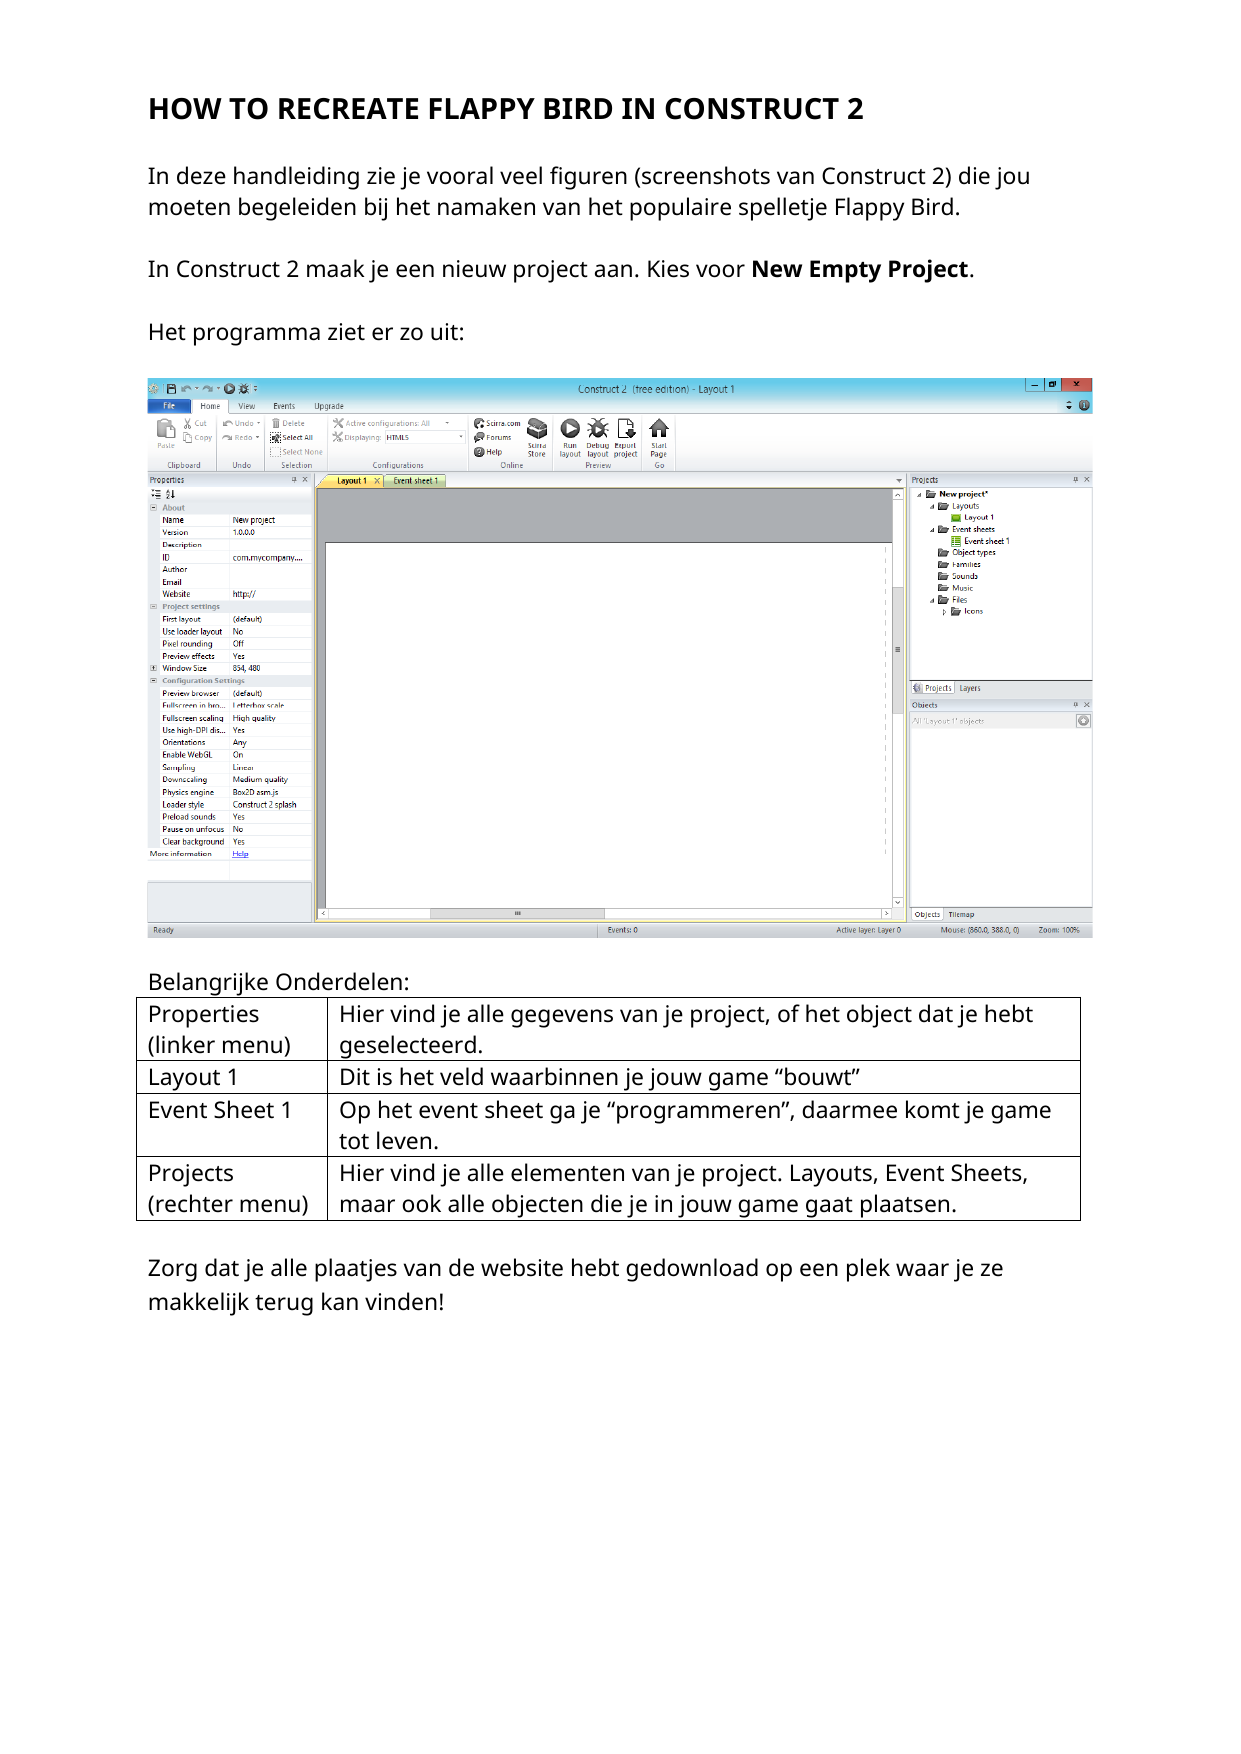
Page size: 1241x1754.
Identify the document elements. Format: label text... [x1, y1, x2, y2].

table_header Hier vind je alle gegevens van je project, of het object dat je hebt geselecteerd. [328, 998, 1080, 1060]
table_cell Layout 1 [137, 1061, 327, 1092]
picture [147, 378, 1093, 938]
table_cell Hier vind je alle elementen van je project. Layouts, Event Sheets, maar ook alle objecten die je in jouw game gaat plaatsen. [328, 1157, 1080, 1219]
table_cell Event Sheet 1 [137, 1094, 327, 1156]
text Zorg dat je alle plaatjes van de website hebt gedownload op een plek waar je ze makkelijk terug kan vinden! [148, 1252, 1093, 1317]
table_cell Projects (rechter menu) [137, 1157, 327, 1219]
text Belangrijke Onderdelen: [148, 965, 1093, 997]
text In Construct 2 maak je een nieuw project aan. Kies voor New Empty Project. [148, 253, 1093, 284]
table_cell Op het event sheet ga je “programmeren”, daarmee komt je game tot leven. [328, 1094, 1080, 1156]
text HOW TO RECREATE FLAPPY BIRD IN CONSTRUCT 2 [148, 89, 1093, 128]
text In deze handleiding zie je vooral veel figuren (screenshots van Construct 2) die jou moeten begeleiden bij het namaken van het populaire spelletje Flappy Bird. [148, 159, 1093, 222]
text Het programma ziet er zo uit: [148, 316, 1093, 347]
table_cell Dit is het veld waarbinnen je jouw game “bouwt” [328, 1061, 1080, 1092]
table_header Properties (linker menu) [137, 998, 327, 1060]
